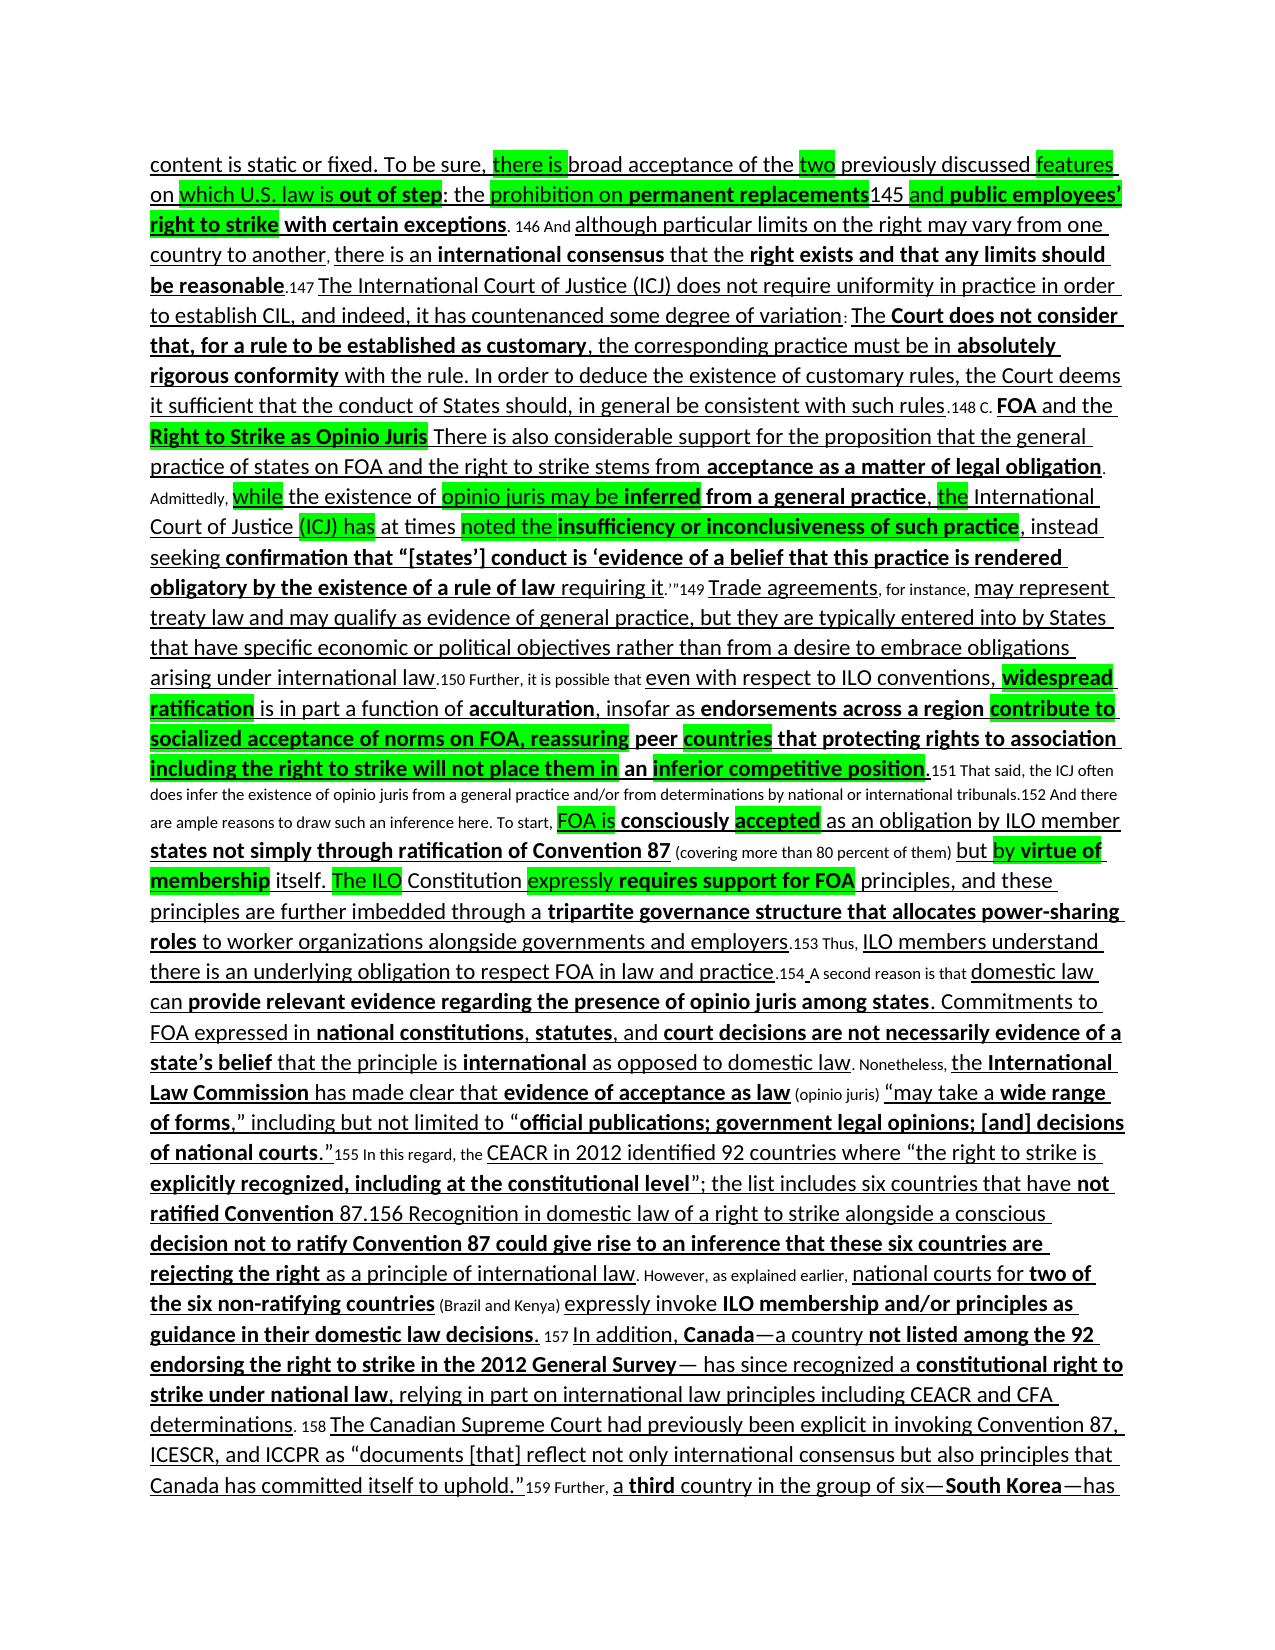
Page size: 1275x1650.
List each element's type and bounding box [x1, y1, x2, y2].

text [150, 150, 1125, 921]
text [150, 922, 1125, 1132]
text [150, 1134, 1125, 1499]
